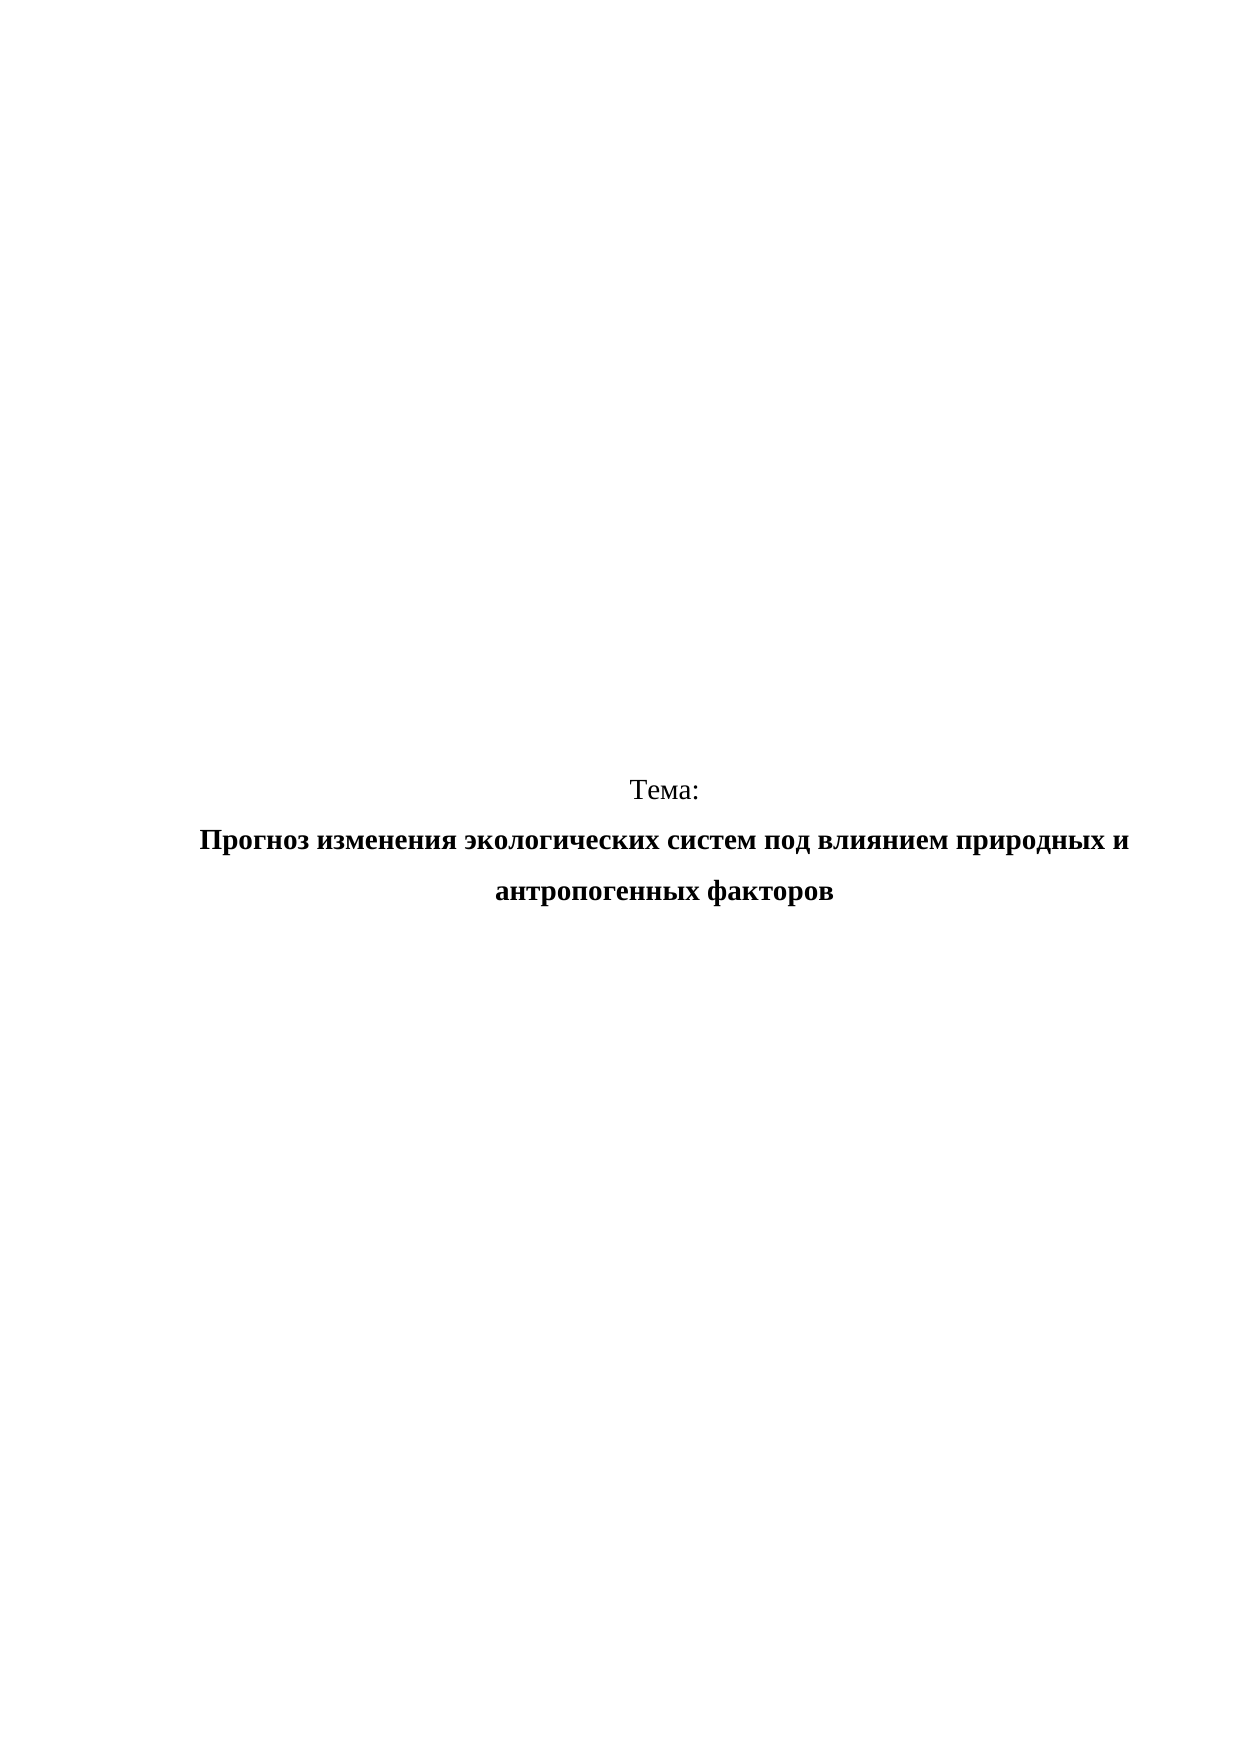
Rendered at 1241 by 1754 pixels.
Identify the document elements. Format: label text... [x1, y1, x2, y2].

text Тема: [177, 772, 1152, 806]
text Прогноз изменения экологических систем под влиянием природных и антропогенных факторов [177, 822, 1152, 906]
